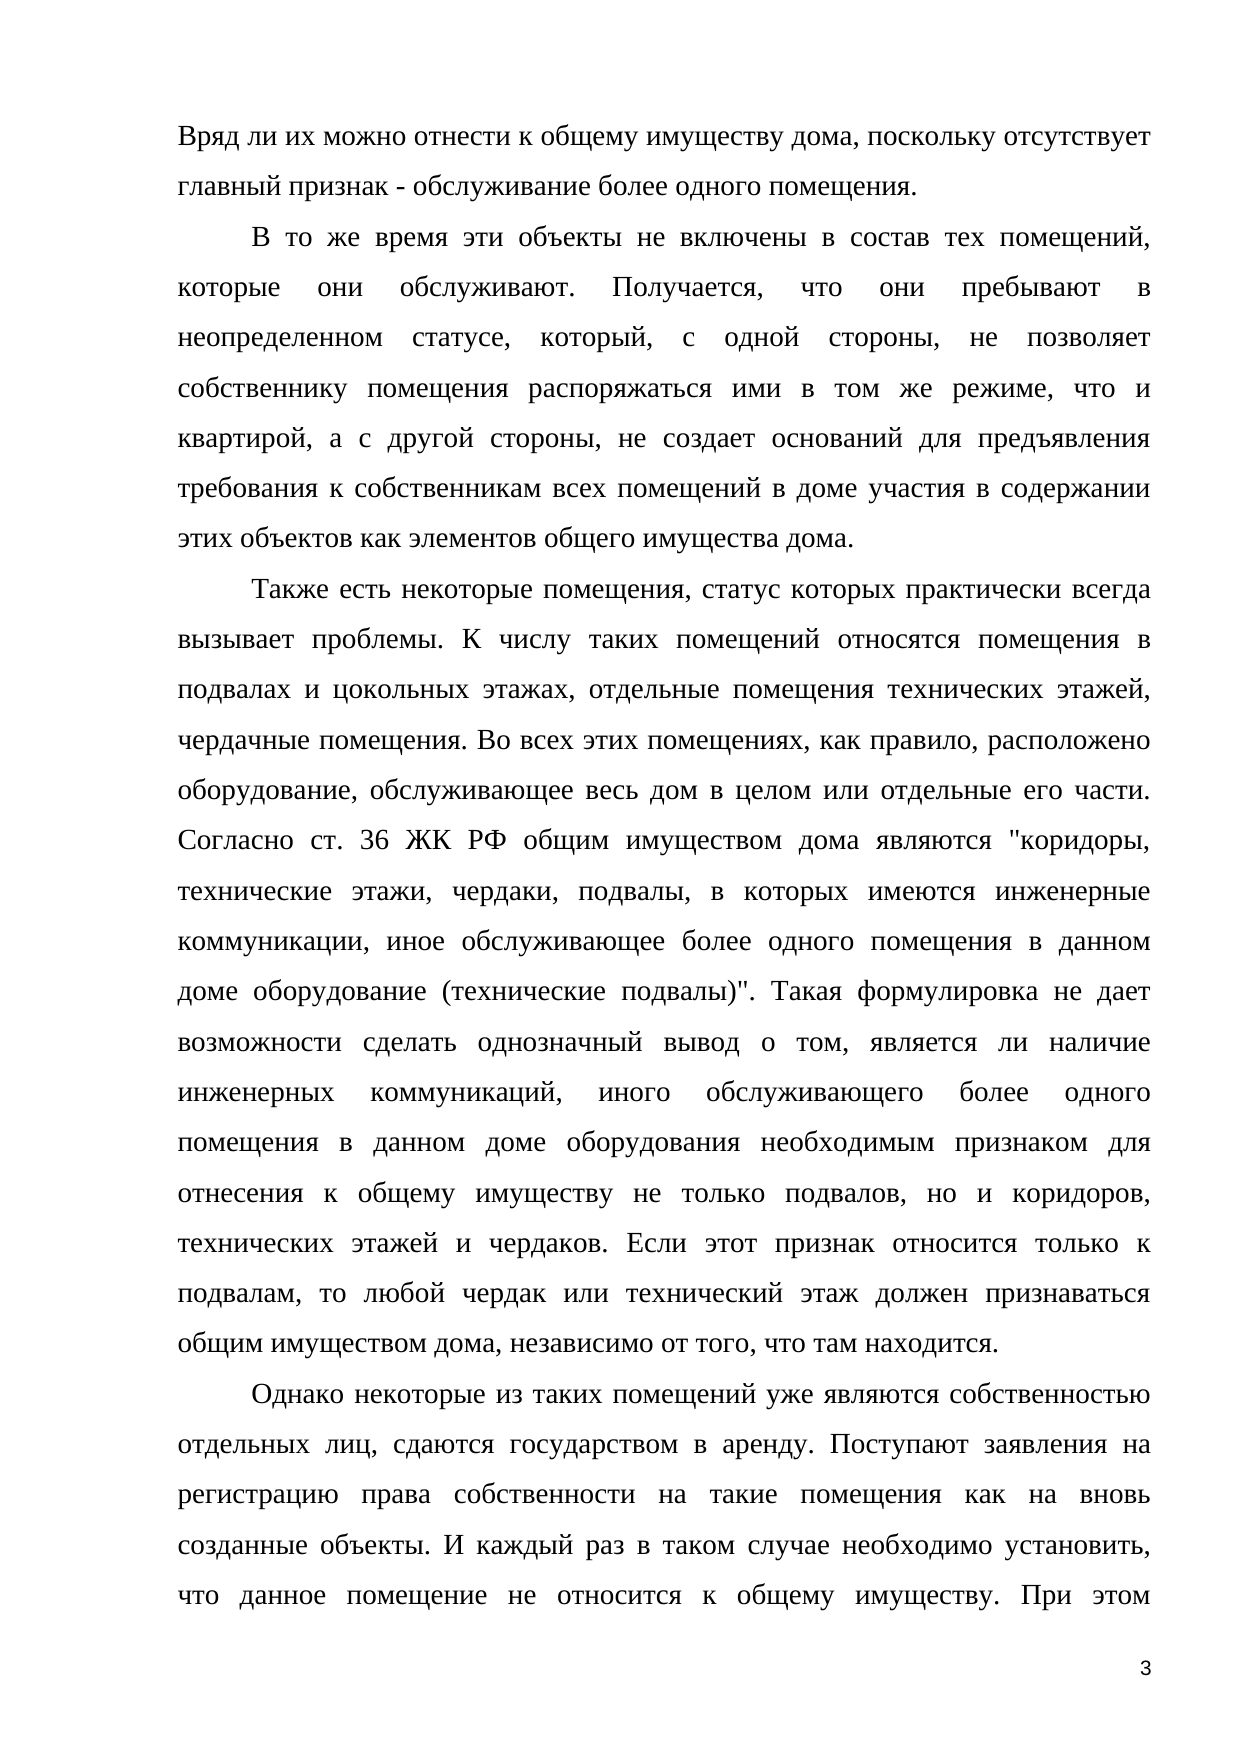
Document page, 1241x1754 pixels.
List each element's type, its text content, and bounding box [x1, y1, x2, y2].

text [177, 118, 1152, 202]
text Также есть некоторые помещения, статус которых практически всегда вызывает проблемы. К числу таких помещений относятся помещения в подвалах и цокольных этажах, отдельные помещения технических этажей, чердачные помещения. Во всех этих помещениях, как правило, расположено оборудование, обслуживающее весь дом в целом или отдельные его части. Согласно ст. 36 ЖК РФ общим имуществом дома являются "коридоры, технические этажи, чердаки, подвалы, в которых имеются инженерные коммуникации, иное обслуживающее более одного помещения в данном доме оборудование (технические подвалы)". Такая формулировка не дает возможности сделать однозначный вывод о том, является ли наличие инженерных коммуникаций, иного обслуживающего более одного помещения в данном доме оборудования необходимым признаком для отнесения к общему имуществу не только подвалов, но и коридоров, технических этажей и чердаков. Если этот признак относится только к подвалам, то любой чердак или технический этаж должен признаваться общим имуществом дома, независимо от того, что там находится. [177, 571, 1152, 1359]
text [177, 1376, 1152, 1611]
text В то же время эти объекты не включены в состав тех помещений, которые они обслуживают. Получается, что они пребывают в неопределенном статусе, который, с одной стороны, не позволяет собственнику помещения распоряжаться ими в том же режиме, что и квартирой, а с другой стороны, не создает оснований для предъявления требования к собственникам всех помещений в доме участия в содержании этих объектов как элементов общего имущества дома. [177, 219, 1152, 554]
